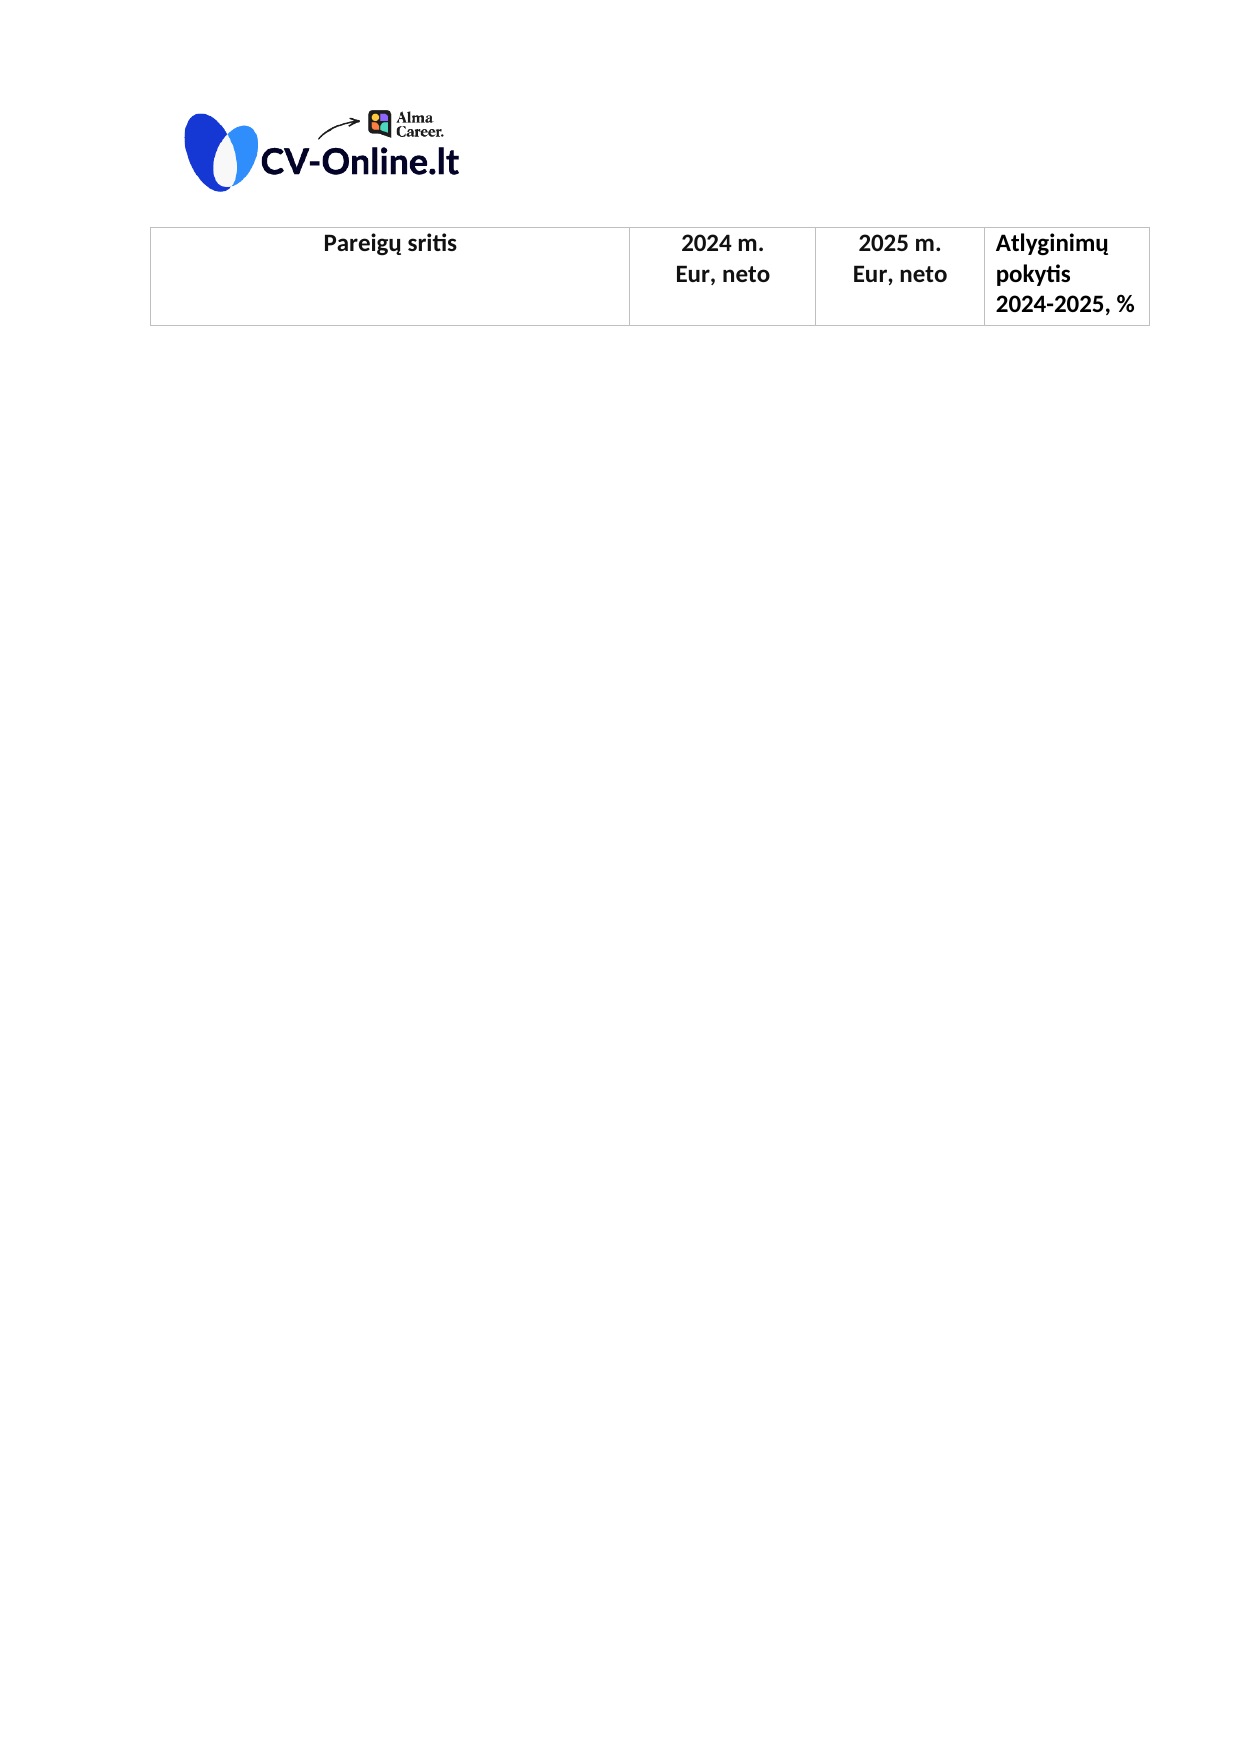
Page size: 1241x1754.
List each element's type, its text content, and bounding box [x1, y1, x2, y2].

table_header Atlyginimų pokytis 2024-2025, % [985, 228, 1149, 325]
table_header Pareigų sritis [151, 228, 629, 325]
table_header 2024 m. Eur, neto [630, 228, 815, 325]
picture [150, 73, 493, 227]
table_header 2025 m. Eur, neto [816, 228, 984, 325]
